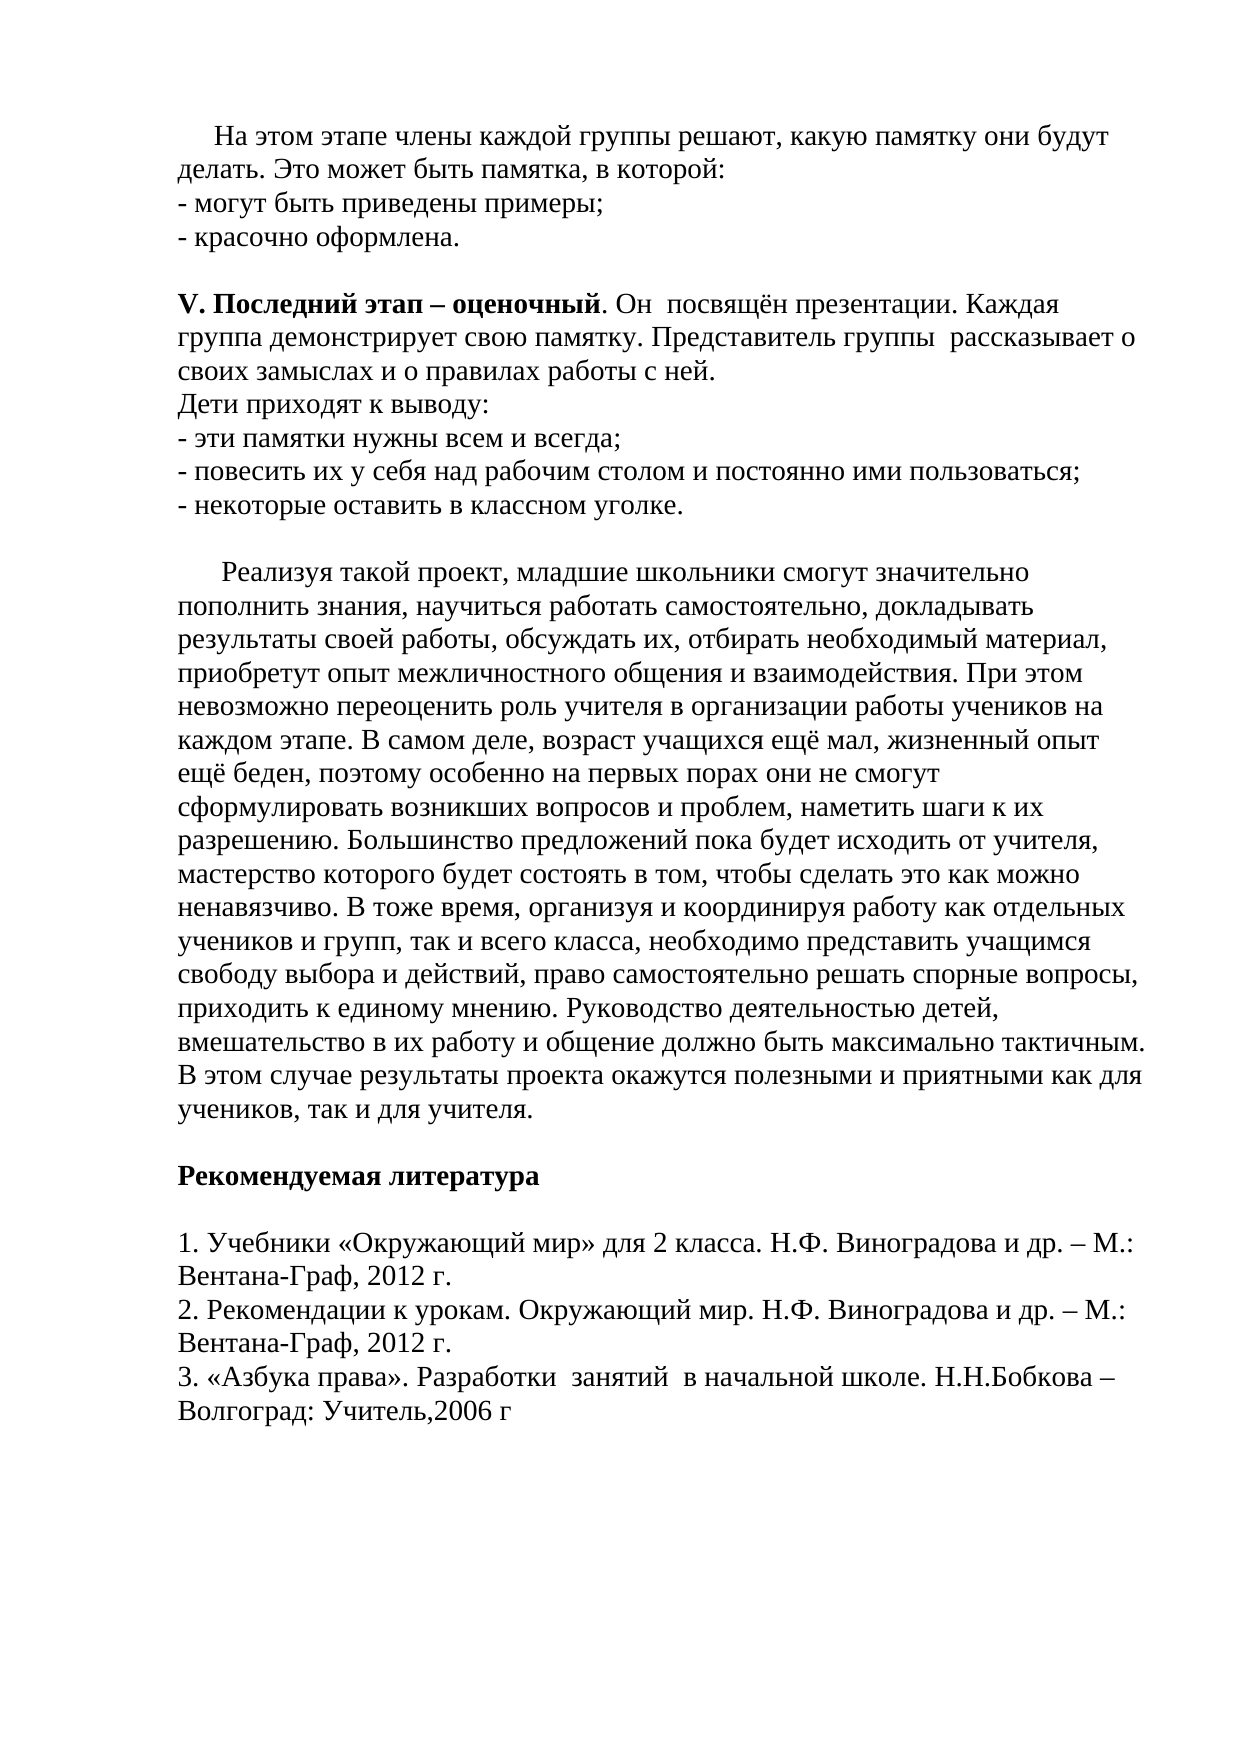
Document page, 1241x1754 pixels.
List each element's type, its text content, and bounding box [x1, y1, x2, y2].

text Реализуя такой проект, младшие школьники смогут значительно пополнить знания, научиться работать самостоятельно, докладывать результаты своей работы, обсуждать их, отбирать необходимый материал, приобретут опыт межличностного общения и взаимодействия. При этом невозможно переоценить роль учителя в организации работы учеников на каждом этапе. В самом деле, возраст учащихся ещё мал, жизненный опыт ещё беден, поэтому особенно на первых порах они не смогут сформулировать возникших вопросов и проблем, наметить шаги к их разрешению. Большинство предложений пока будет исходить от учителя, мастерство которого будет состоять в том, чтобы сделать это как можно ненавязчиво. В тоже время, организуя и координируя работу как отдельных учеников и групп, так и всего класса, необходимо представить учащимся свободу выбора и действий, право самостоятельно решать спорные вопросы, приходить к единому мнению. Руководство деятельностью детей, вмешательство в их работу и общение должно быть максимально тактичным. В этом случае результаты проекта окажутся полезными и приятными как для учеников, так и для учителя. [177, 521, 1152, 1124]
text Дети приходят к выводу: [177, 386, 1152, 420]
text - красочно оформлена. V. Последний этап – оценочный. Он посвящён презентации. Каждая группа демонстрирует свою памятку. Представитель группы рассказывает о своих замыслах и о правилах работы с ней. [177, 219, 1152, 386]
text На этом этапе члены каждой группы решают, какую памятку они будут делать. Это может быть памятка, в которой: - могут быть приведены примеры; [177, 118, 1152, 219]
text - некоторые оставить в классном уголке. [177, 487, 1152, 521]
text - повесить их у себя над рабочим столом и постоянно ими пользоваться; [177, 453, 1152, 487]
text Рекомендуемая литература 1. Учебники «Окружающий мир» для 2 класса. Н.Ф. Виноградова и др. – М.: Вентана-Граф, 2012 г. [177, 1124, 1152, 1292]
text 2. Рекомендации к урокам. Окружающий мир. Н.Ф. Виноградова и др. – М.: Вентана-Граф, 2012 г. [177, 1292, 1152, 1359]
text - эти памятки нужны всем и всегда; [177, 420, 1152, 453]
text 3. «Азбука права». Разработки занятий в начальной школе. Н.Н.Бобкова –Волгоград: Учитель,2006 г [177, 1359, 1152, 1426]
